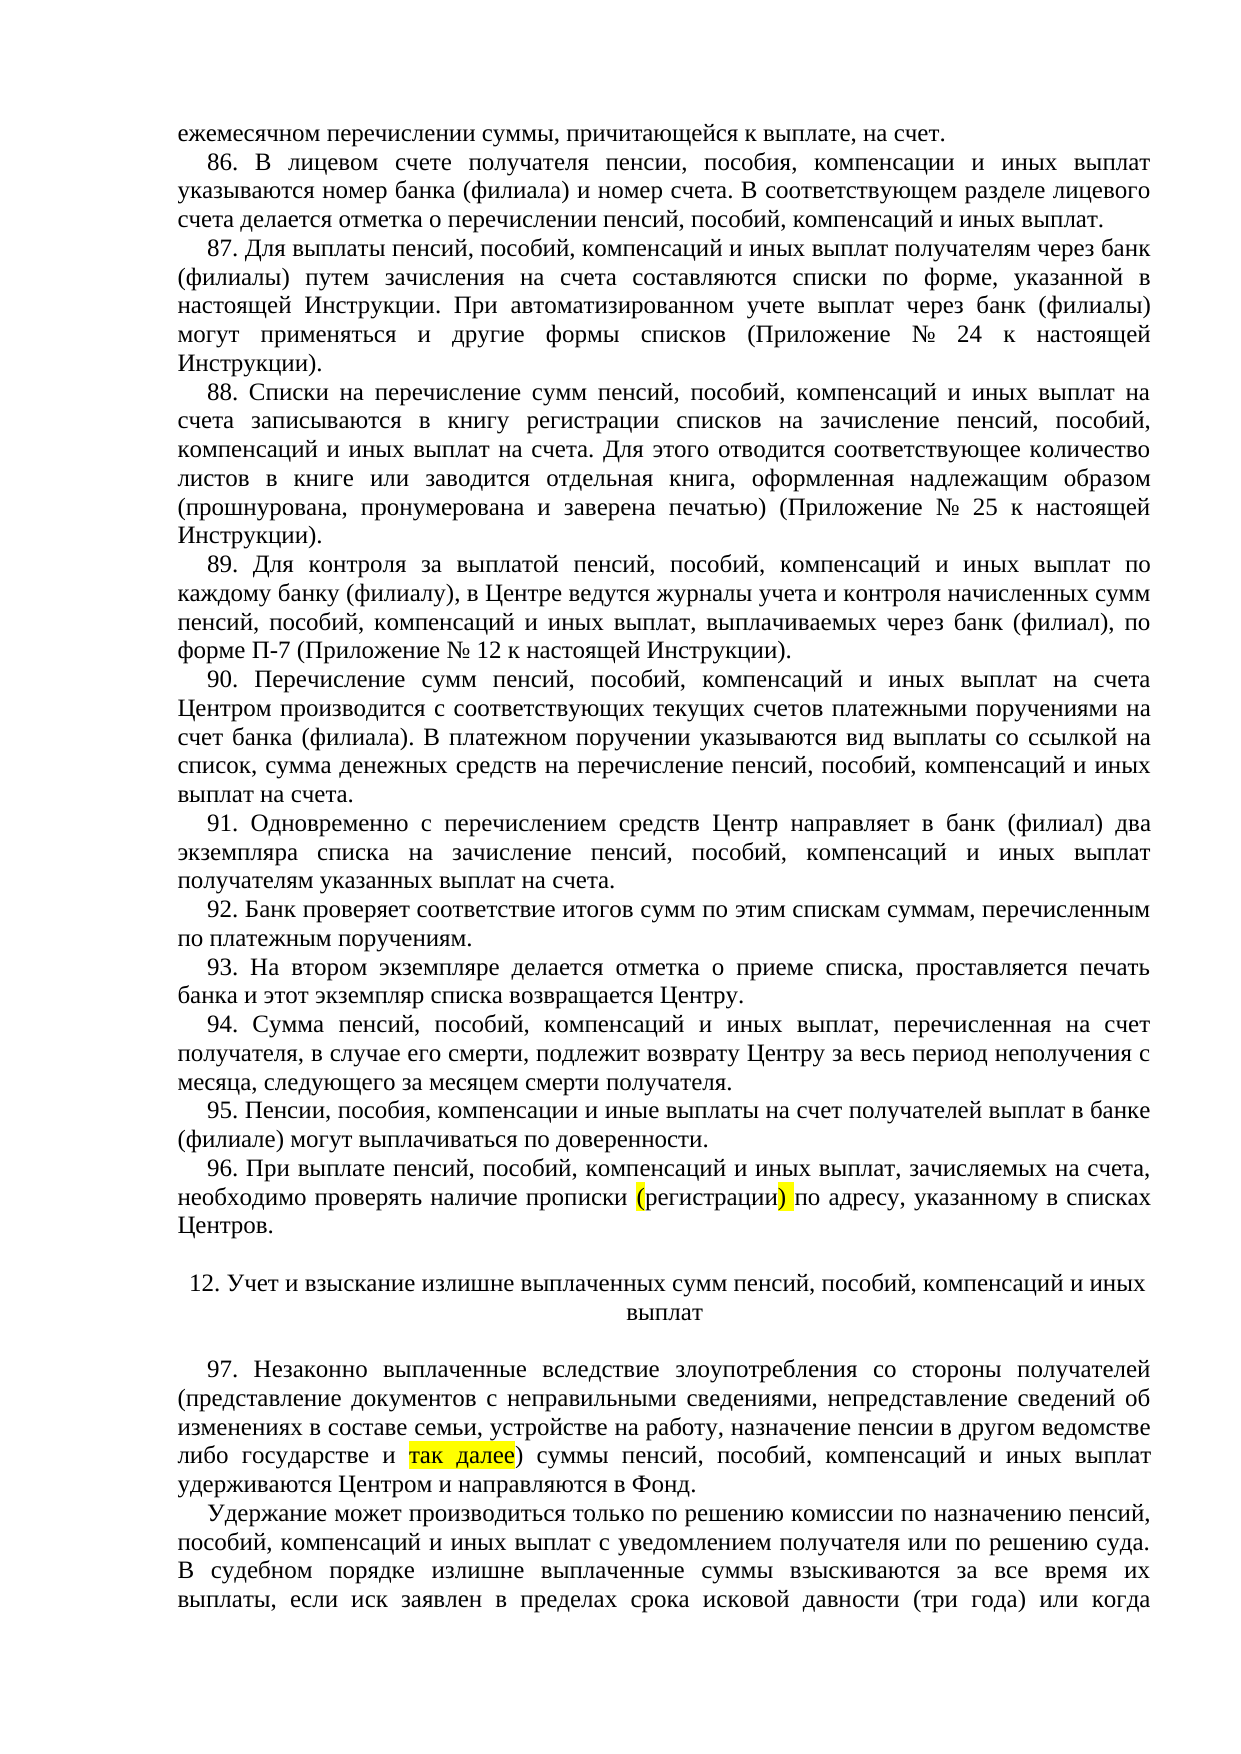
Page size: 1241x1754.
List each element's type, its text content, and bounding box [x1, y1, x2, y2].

text 93. На втором экземпляре делается отметка о приеме списка, проставляется печать банка и этот экземпляр списка возвращается Центру. [177, 952, 1152, 1009]
text 94. Сумма пенсий, пособий, компенсаций и иных выплат, перечисленная на счет получателя, в случае его смерти, подлежит возврату Центру за весь период неполучения с месяца, следующего за месяцем смерти получателя. [177, 1009, 1152, 1096]
text 89. Для контроля за выплатой пенсий, пособий, компенсаций и иных выплат по каждому банку (филиалу), в Центре ведутся журналы учета и контроля начисленных сумм пенсий, пособий, компенсаций и иных выплат, выплачиваемых через банк (филиал), по форме П-7 (Приложение № 12 к настоящей Инструкции). [177, 549, 1152, 664]
text 90. Перечисление сумм пенсий, пособий, компенсаций и иных выплат на счета Центром производится с соответствующих текущих счетов платежными поручениями на счет банка (филиала). В платежном поручении указываются вид выплаты со ссылкой на список, сумма денежных средств на перечисление пенсий, пособий, компенсаций и иных выплат на счета. [177, 664, 1152, 808]
text 88. Списки на перечисление сумм пенсий, пособий, компенсаций и иных выплат на счета записываются в книгу регистрации списков на зачисление пенсий, пособий, компенсаций и иных выплат на счета. Для этого отводится соответствующее количество листов в книге или заводится отдельная книга, оформленная надлежащим образом (прошнурована, пронумерована и заверена печатью) (Приложение № 25 к настоящей Инструкции). [177, 377, 1152, 549]
text 96. При выплате пенсий, пособий, компенсаций и иных выплат, зачисляемых на счета, необходимо проверять наличие прописки (регистрации) по адресу, указанному в списках Центров. [177, 1153, 1152, 1239]
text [177, 118, 1152, 147]
text 95. Пенсии, пособия, компенсации и иные выплаты на счет получателей выплат в банке (филиале) могут выплачиваться по доверенности. [177, 1096, 1152, 1153]
text 12. Учет и взыскание излишне выплаченных сумм пенсий, пособий, компенсаций и иных выплат [177, 1268, 1152, 1326]
text 86. В лицевом счете получателя пенсии, пособия, компенсации и иных выплат указываются номер банка (филиала) и номер счета. В соответствующем разделе лицевого счета делается отметка о перечислении пенсий, пособий, компенсаций и иных выплат. [177, 147, 1152, 233]
text 97. Незаконно выплаченные вследствие злоупотребления со стороны получателей (представление документов с неправильными сведениями, непредставление сведений об изменениях в составе семьи, устройстве на работу, назначение пенсии в другом ведомстве либо государстве и так далее) суммы пенсий, пособий, компенсаций и иных выплат удерживаются Центром и направляются в Фонд. [177, 1354, 1152, 1498]
text 91. Одновременно с перечислением средств Центр направляет в банк (филиал) два экземпляра списка на зачисление пенсий, пособий, компенсаций и иных выплат получателям указанных выплат на счета. [177, 808, 1152, 894]
text 87. Для выплаты пенсий, пособий, компенсаций и иных выплат получателям через банк (филиалы) путем зачисления на счета составляются списки по форме, указанной в настоящей Инструкции. При автоматизированном учете выплат через банк (филиалы) могут применяться и другие формы списков (Приложение № 24 к настоящей Инструкции). [177, 233, 1152, 377]
text 92. Банк проверяет соответствие итогов сумм по этим спискам суммам, перечисленным по платежным поручениям. [177, 894, 1152, 952]
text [177, 1498, 1152, 1613]
